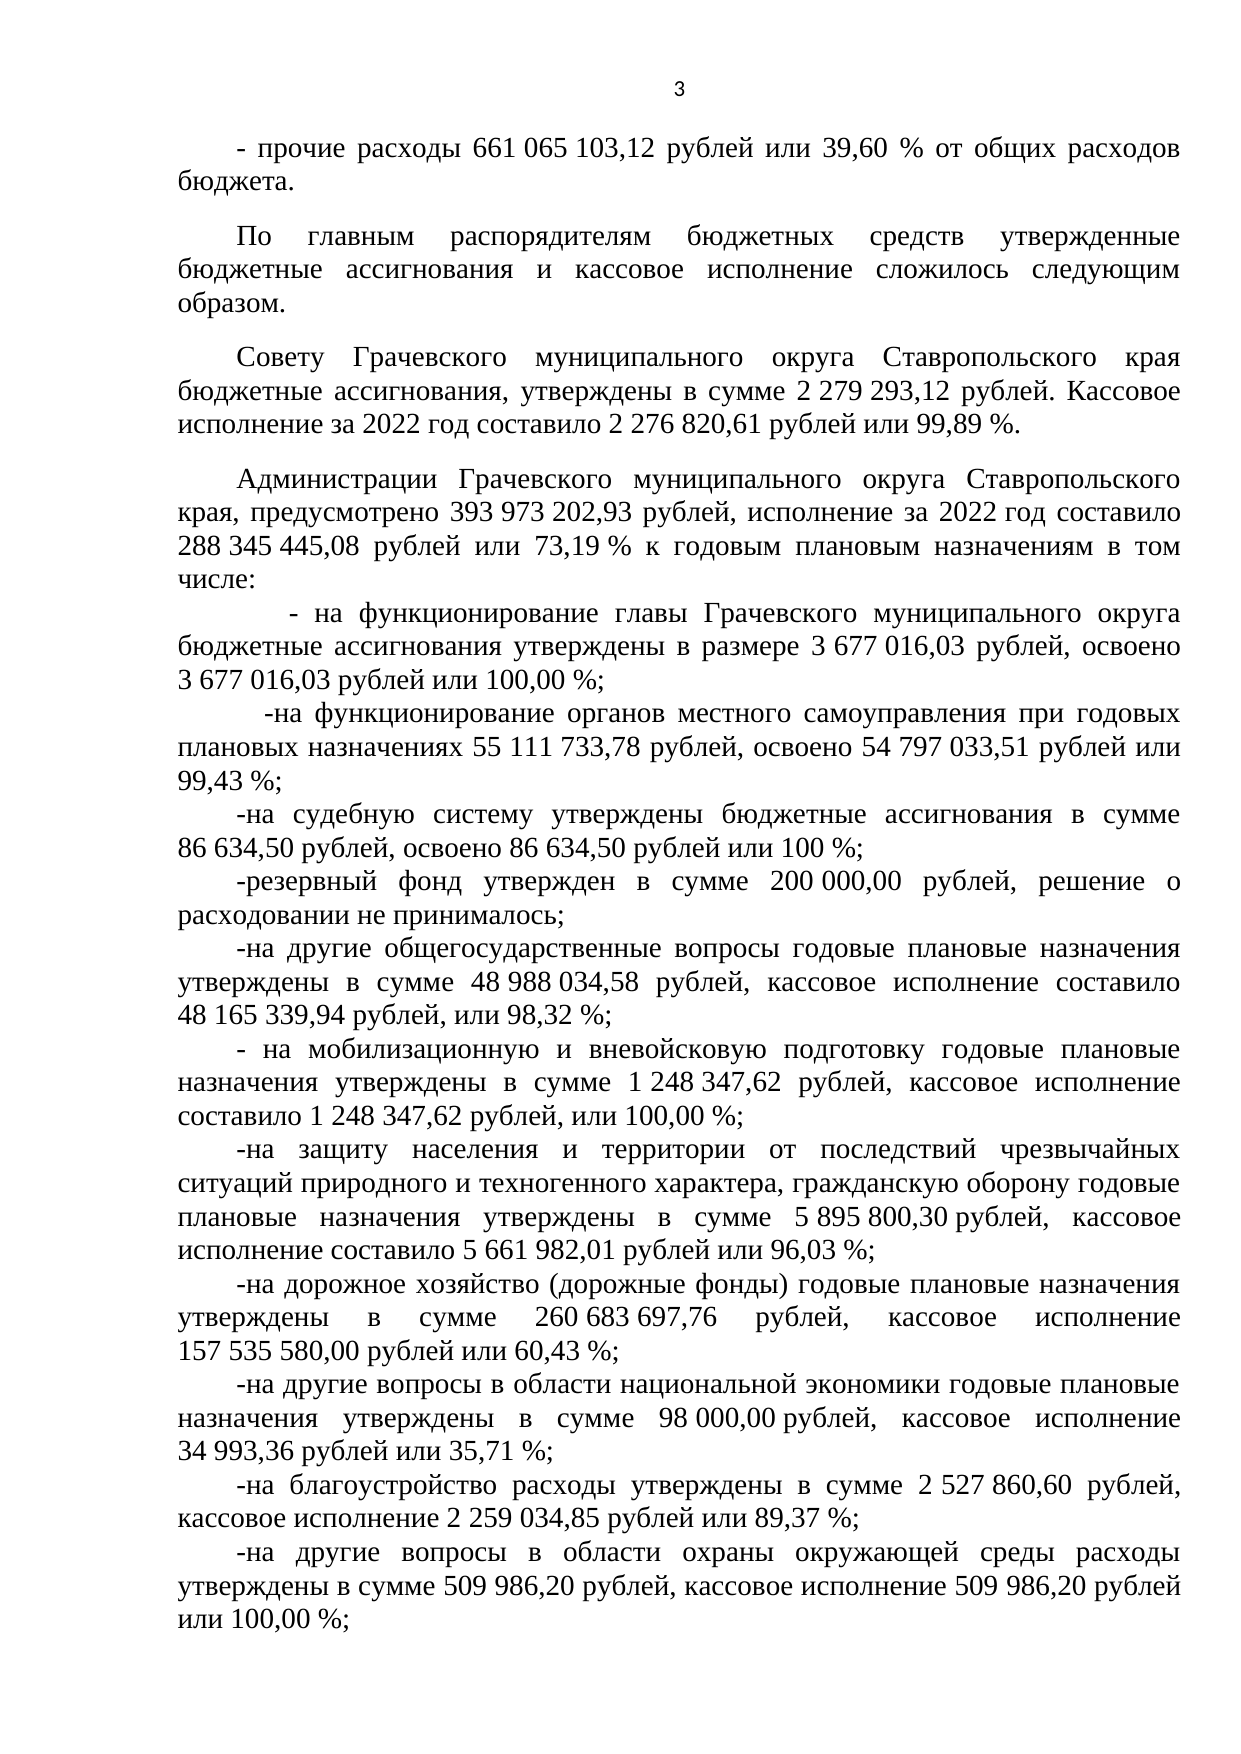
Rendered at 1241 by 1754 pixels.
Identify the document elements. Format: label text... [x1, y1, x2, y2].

text -на другие вопросы в области охраны окружающей среды расходы утверждены в сумме 509 986,20 рублей, кассовое исполнение 509 986,20 рублей или 100,00 %; [177, 1534, 1181, 1635]
text -на дорожное хозяйство (дорожные фонды) годовые плановые назначения утверждены в сумме 260 683 697,76 рублей, кассовое исполнение 157 535 580,00 рублей или 60,43 %; [177, 1266, 1181, 1366]
text Совету Грачевского муниципального округа Ставропольского края бюджетные ассигнования, утверждены в сумме 2 279 293,12 рублей. Кассовое исполнение за 2022 год составило 2 276 820,61 рублей или 99,89 %. [177, 339, 1181, 440]
text -резервный фонд утвержден в сумме 200 000,00 рублей, решение о расходовании не принималось; [177, 863, 1181, 930]
text -на другие вопросы в области национальной экономики годовые плановые назначения утверждены в сумме 98 000,00 рублей, кассовое исполнение 34 993,36 рублей или 35,71 %; [177, 1366, 1181, 1467]
text - на мобилизационную и вневойсковую подготовку годовые плановые назначения утверждены в сумме 1 248 347,62 рублей, кассовое исполнение составило 1 248 347,62 рублей, или 100,00 %; [177, 1031, 1181, 1132]
text -на защиту населения и территории от последствий чрезвычайных ситуаций природного и техногенного характера, гражданскую оборону годовые плановые назначения утверждены в сумме 5 895 800,30 рублей, кассовое исполнение составило 5 661 982,01 рублей или 96,03 %; [177, 1132, 1181, 1266]
text - на функционирование главы Грачевского муниципального округа бюджетные ассигнования утверждены в размере 3 677 016,03 рублей, освоено 3 677 016,03 рублей или 100,00 %; [177, 595, 1181, 696]
text По главным распорядителям бюджетных средств утвержденные бюджетные ассигнования и кассовое исполнение сложилось следующим образом. [177, 218, 1181, 318]
text -на судебную систему утверждены бюджетные ассигнования в сумме 86 634,50 рублей, освоено 86 634,50 рублей или 100 %; [177, 796, 1181, 863]
text -на другие общегосударственные вопросы годовые плановые назначения утверждены в сумме 48 988 034,58 рублей, кассовое исполнение составило 48 165 339,94 рублей, или 98,32 %; [177, 930, 1181, 1031]
text -на благоустройство расходы утверждены в сумме 2 527 860,60 рублей, кассовое исполнение 2 259 034,85 рублей или 89,37 %; [177, 1467, 1181, 1534]
text Администрации Грачевского муниципального округа Ставропольского края, предусмотрено 393 973 202,93 рублей, исполнение за 2022 год составило 288 345 445,08 рублей или 73,19 % к годовым плановым назначениям в том числе: [177, 461, 1181, 595]
text -на функционирование органов местного самоуправления при годовых плановых назначениях 55 111 733,78 рублей, освоено 54 797 033,51 рублей или 99,43 %; [177, 696, 1181, 796]
text - прочие расходы 661 065 103,12 рублей или 39,60 % от общих расходов бюджета. [177, 130, 1181, 197]
